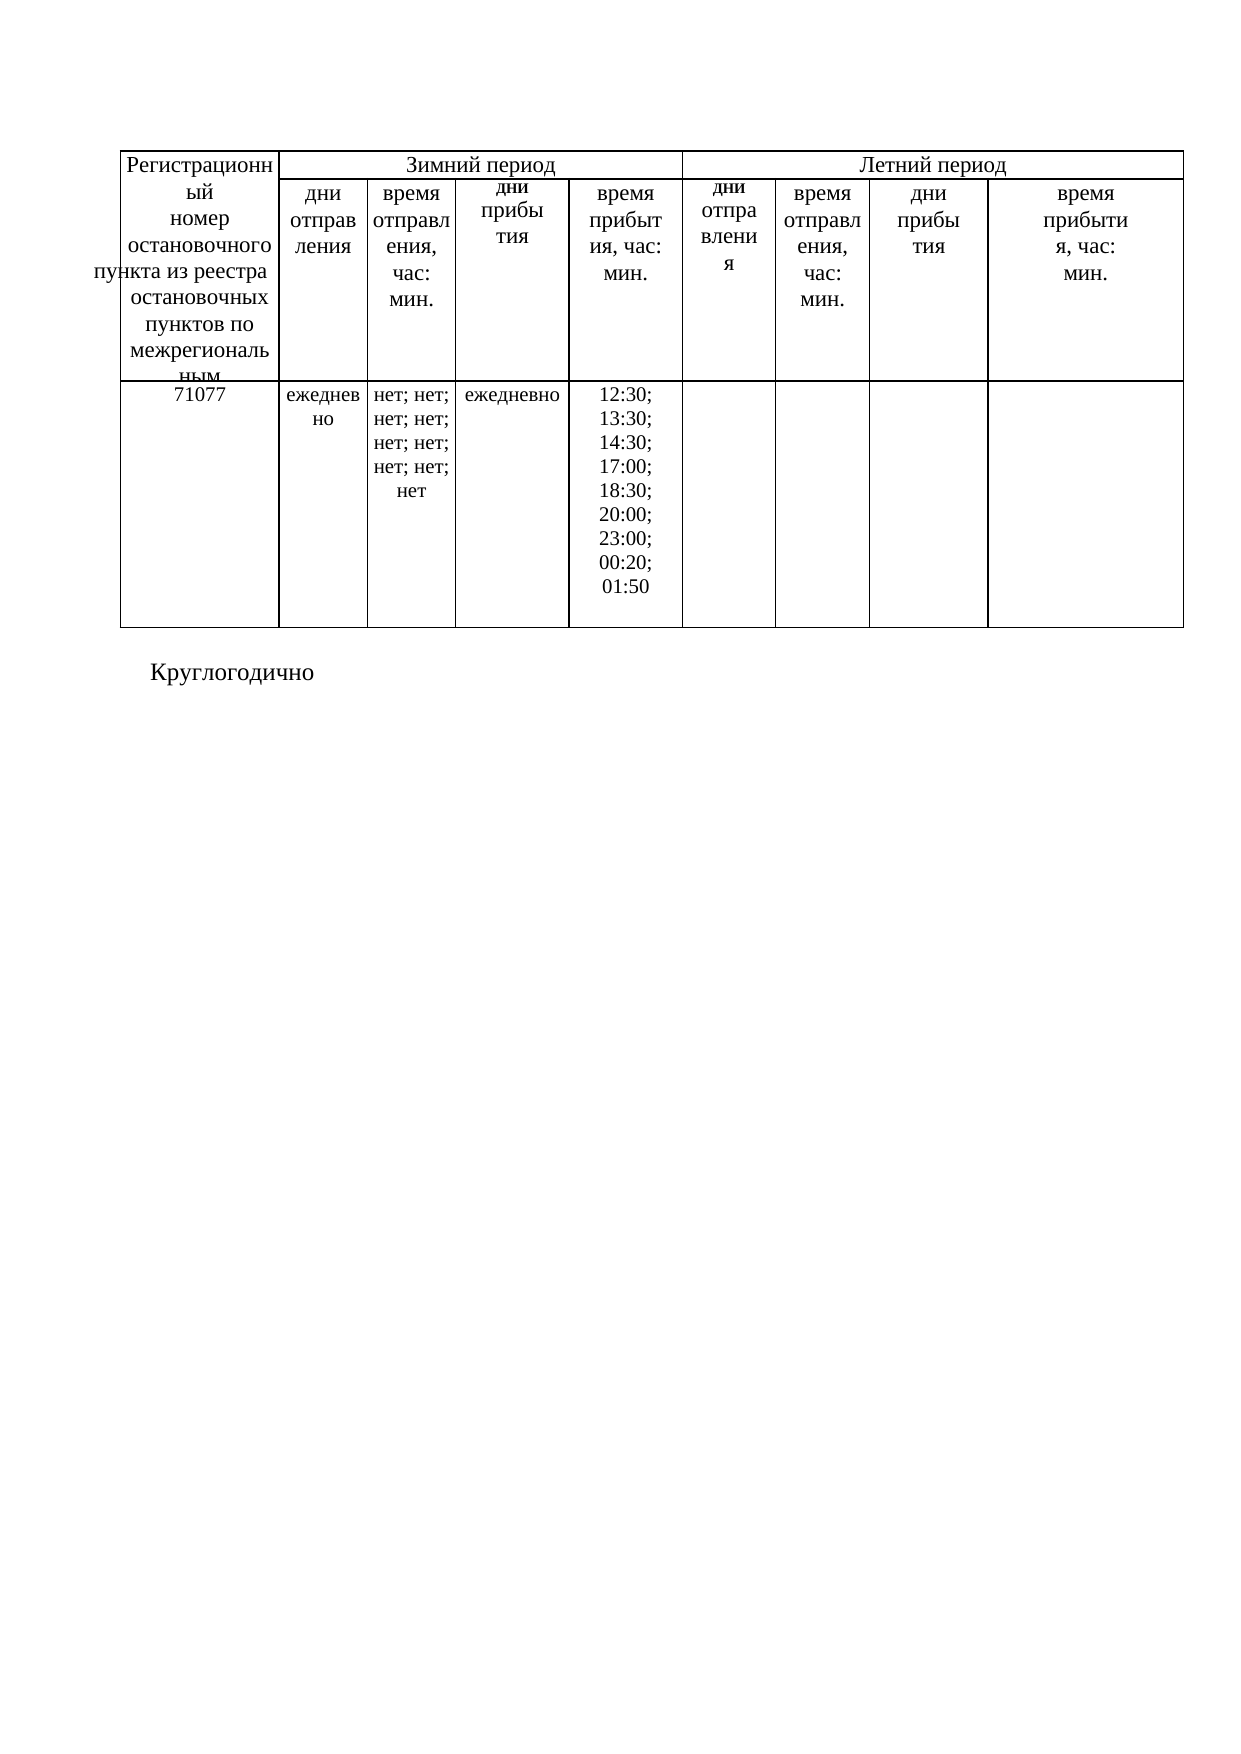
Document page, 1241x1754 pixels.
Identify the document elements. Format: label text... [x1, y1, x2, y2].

table_cell 71077 [121, 382, 278, 627]
table_cell [683, 382, 775, 627]
table_cell время отправл ения, час: мин. [368, 180, 455, 380]
table_cell ДНИ прибы тия [456, 180, 568, 380]
table_cell дни прибы тия [870, 180, 987, 380]
table_cell [870, 382, 987, 627]
table_cell время отправл ения, час: мин. [776, 180, 869, 380]
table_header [121, 152, 278, 380]
table_cell ДНИ отпра влени я [683, 180, 775, 380]
table_cell время прибыт ия, час: мин. [570, 180, 682, 380]
table_cell [989, 382, 1183, 627]
table_cell дни отправ ления [280, 180, 367, 380]
table_header Зимний период [280, 152, 682, 178]
table_cell [776, 382, 869, 627]
table_cell 12:30; 13:30; 14:30; 17:00; 18:30; 20:00; 23:00; 00:20; 01:50 [570, 382, 682, 627]
table_cell ежедневно [280, 382, 367, 627]
text Круглогодично [150, 657, 1090, 686]
table_cell время прибыти я, час: мин. [989, 180, 1183, 380]
table_header Летний период [683, 152, 1183, 178]
table_cell ежедневно [456, 382, 568, 627]
table_cell нет; нет; нет; нет; нет; нет; нет; нет; нет [368, 382, 455, 627]
